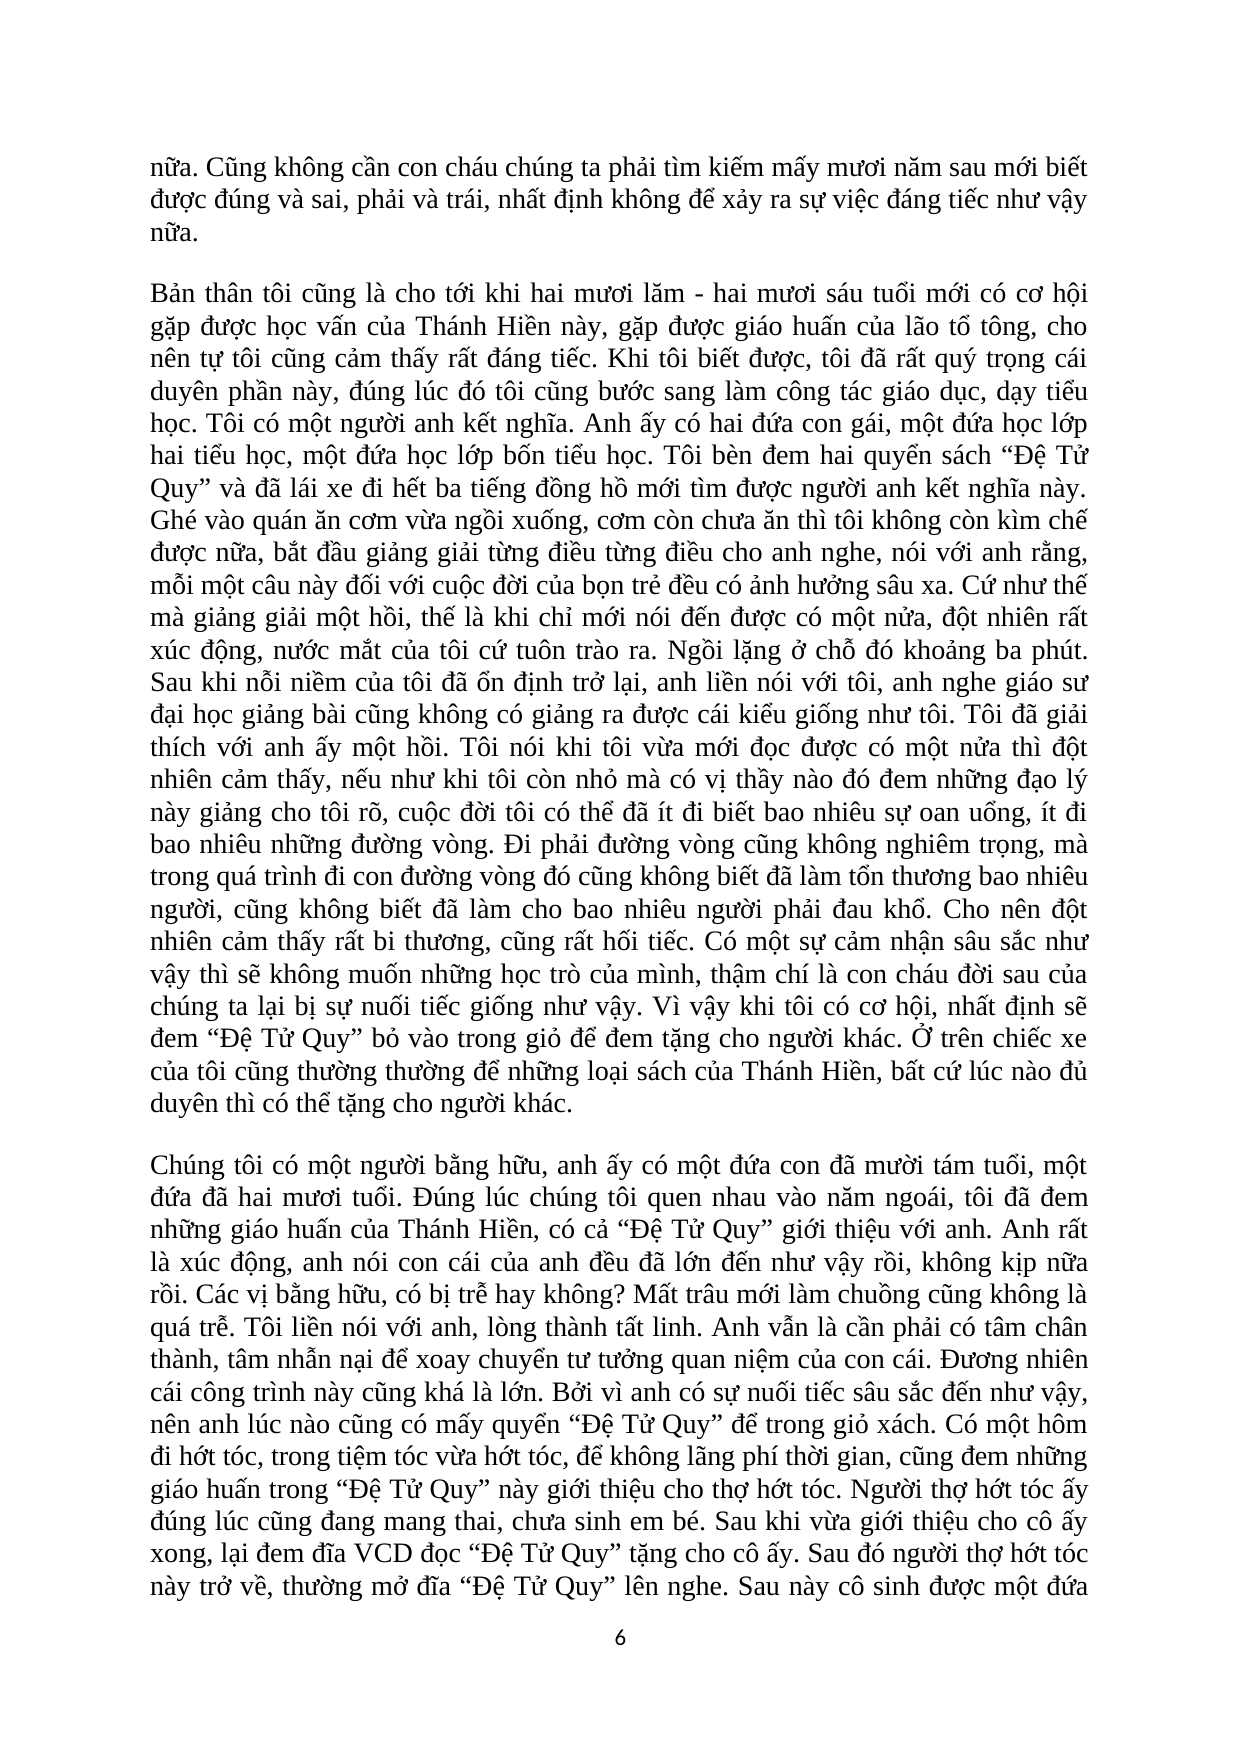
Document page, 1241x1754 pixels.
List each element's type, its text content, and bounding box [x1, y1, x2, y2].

text Bản thân tôi cũng là cho tới khi hai mươi lăm - hai mươi sáu tuổi mới có cơ hội gặp được học vấn của Thánh Hiền này, gặp được giáo huấn của lão tổ tông, cho nên tự tôi cũng cảm thấy rất đáng tiếc. Khi tôi biết được, tôi đã rất quý trọng cái duyên phần này, đúng lúc đó tôi cũng bước sang làm công tác giáo dục, dạy tiểu học. Tôi có một người anh kết nghĩa. Anh ấy có hai đứa con gái, một đứa học lớp hai tiểu học, một đứa học lớp bốn tiểu học. Tôi bèn đem hai quyển sách “Đệ Tử Quy” và đã lái xe đi hết ba tiếng đồng hồ mới tìm được người anh kết nghĩa này. Ghé vào quán ăn cơm vừa ngồi xuống, cơm còn chưa ăn thì tôi không còn kìm chế được nữa, bắt đầu giảng giải từng điều từng điều cho anh nghe, nói với anh rằng, mỗi một câu này đối với cuộc đời của bọn trẻ đều có ảnh hưởng sâu xa. Cứ như thế mà giảng giải một hồi, thế là khi chỉ mới nói đến được có một nửa, đột nhiên rất xúc động, nước mắt của tôi cứ tuôn trào ra. Ngồi lặng ở chỗ đó khoảng ba phút. Sau khi nỗi niềm của tôi đã ổn định trở lại, anh liền nói với tôi, anh nghe giáo sư đại học giảng bài cũng không có giảng ra được cái kiểu giống như tôi. Tôi đã giải thích với anh ấy một hồi. Tôi nói khi tôi vừa mới đọc được có một nửa thì đột nhiên cảm thấy, nếu như khi tôi còn nhỏ mà có vị thầy nào đó đem những đạo lý này giảng cho tôi rõ, cuộc đời tôi có thể đã ít đi biết bao nhiêu sự oan uổng, ít đi bao nhiêu những đường vòng. Đi phải đường vòng cũng không nghiêm trọng, mà trong quá trình đi con đường vòng đó cũng không biết đã làm tổn thương bao nhiêu người, cũng không biết đã làm cho bao nhiêu người phải đau khổ. Cho nên đột nhiên cảm thấy rất bi thương, cũng rất hối tiếc. Có một sự cảm nhận sâu sắc như vậy thì sẽ không muốn những học trò của mình, thậm chí là con cháu đời sau của chúng ta lại bị sự nuối tiếc giống như vậy. Vì vậy khi tôi có cơ hội, nhất định sẽ đem “Đệ Tử Quy” bỏ vào trong giỏ để đem tặng cho người khác. Ở trên chiếc xe của tôi cũng thường thường để những loại sách của Thánh Hiền, bất cứ lúc nào đủ duyên thì có thể tặng cho người khác. [150, 276, 1090, 1119]
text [150, 150, 1090, 247]
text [150, 1148, 1090, 1601]
